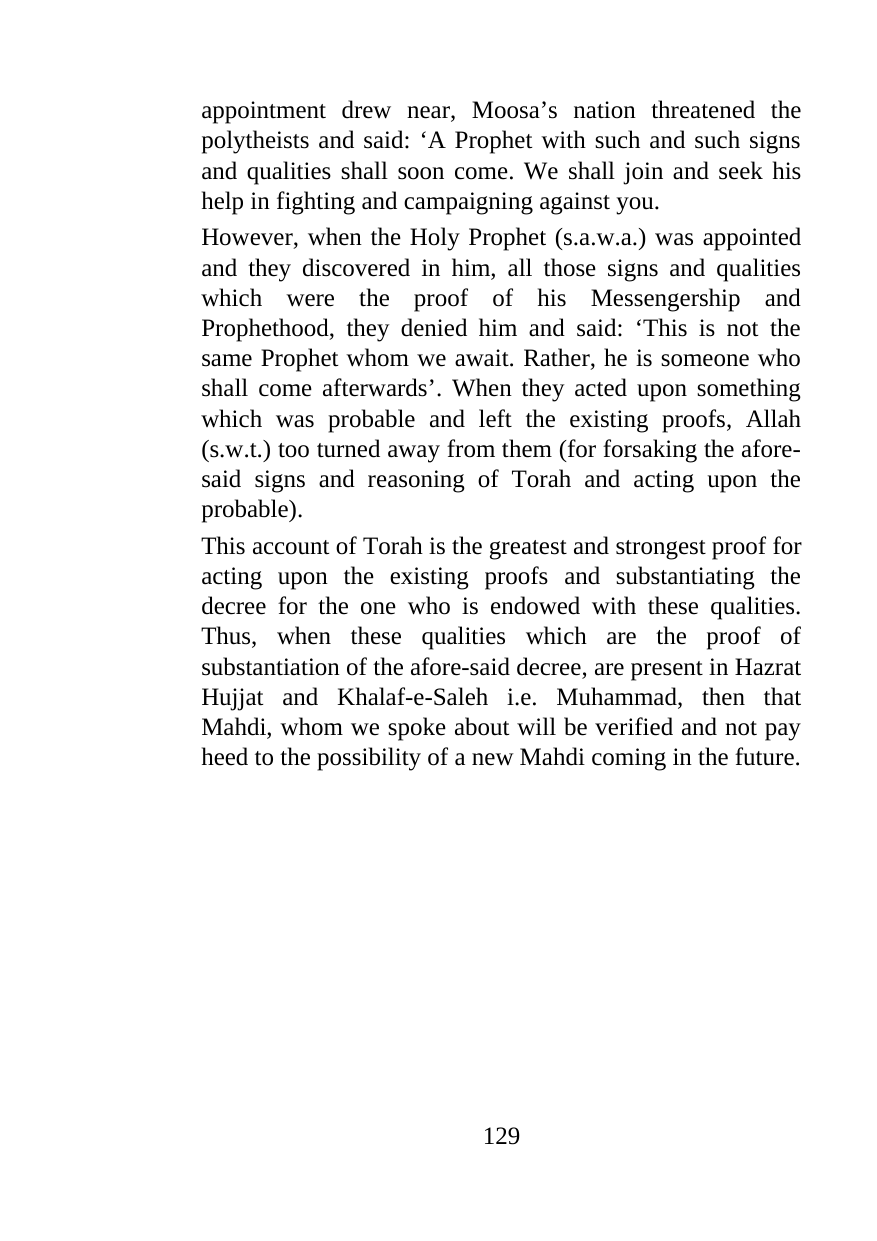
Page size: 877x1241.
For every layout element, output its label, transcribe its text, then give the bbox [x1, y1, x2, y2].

text This account of Torah is the greatest and strongest proof for acting upon the existing proofs and substantiating the decree for the one who is endowed with these qualities. Thus, when these qualities which are the proof of substantiation of the afore-said decree, are present in Hazrat Hujjat and Khalaf-e-Saleh i.e. Muhammad, then that Mahdi, whom we spoke about will be verified and not pay heed to the possibility of a new Mahdi coming in the future. [201, 530, 802, 772]
text However, when the Holy Prophet (s.a.w.a.) was appointed and they discovered in him, all those signs and qualities which were the proof of his Messengership and Prophethood, they denied him and said: ‘This is not the same Prophet whom we await. Rather, he is someone who shall come afterwards’. When they acted upon something which was probable and left the existing proofs, Allah (s.w.t.) too turned away from them (for forsaking the afore-said signs and reasoning of Torah and acting upon the probable). [201, 222, 802, 524]
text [201, 94, 802, 215]
